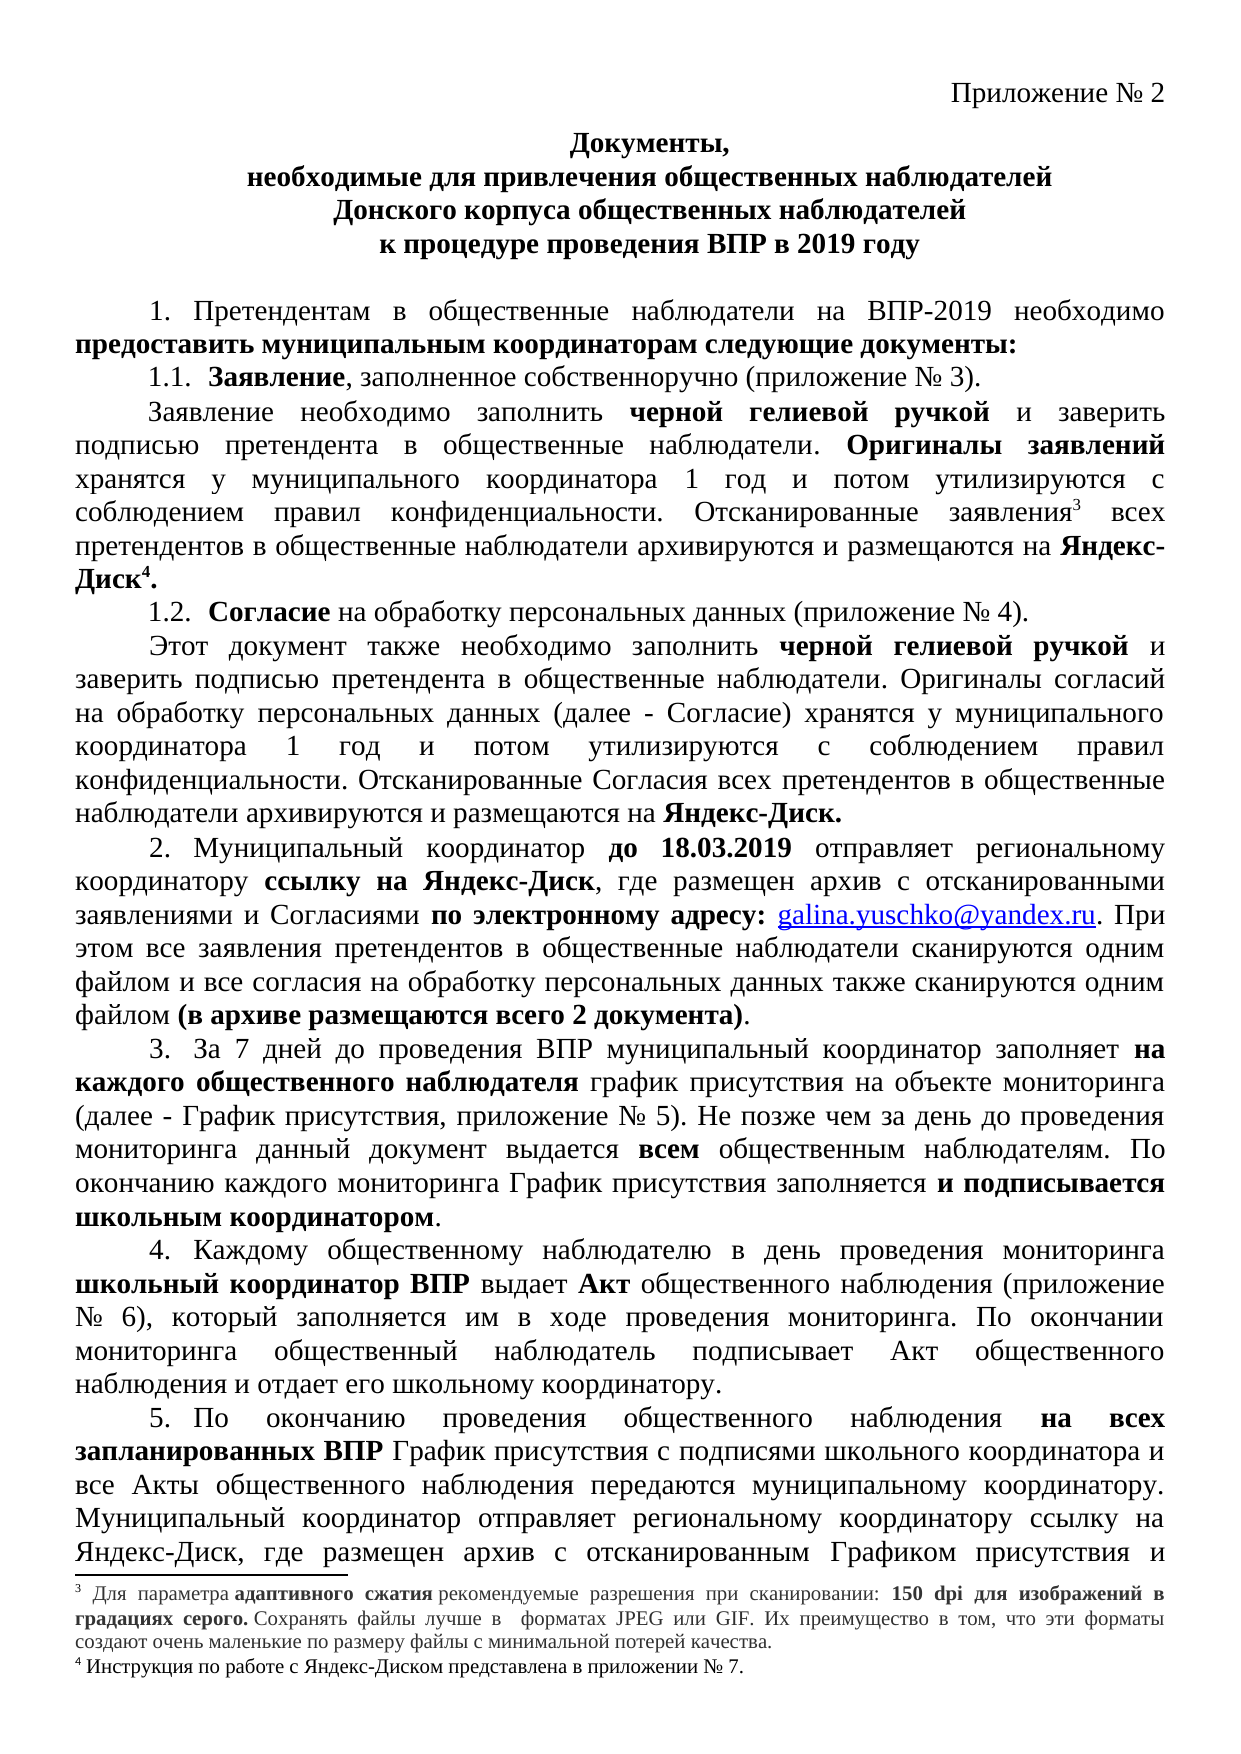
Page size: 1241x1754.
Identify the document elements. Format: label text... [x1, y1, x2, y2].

list Заявление, заполненное собственноручно (приложение № 3). [75, 360, 1165, 394]
list Муниципальный координатор до 18.03.2019 отправляет региональному координатору ссылку на Яндекс-Диск, где размещен архив с отсканированными заявлениями и Согласиями по электронному адресу: galina.yuschko@yandex.ru. При этом все заявления претендентов в общественные наблюдатели сканируются одним файлом и все согласия на обработку персональных данных также сканируются одним файлом (в архиве размещаются всего 2 документа). [75, 830, 1165, 1031]
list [75, 1400, 1165, 1568]
list Этот документ также необходимо заполнить черной гелиевой ручкой и заверить подписью претендента в общественные наблюдатели. Оригиналы согласий на обработку персональных данных (далее - Согласие) хранятся у муниципального координатора 1 год и потом утилизируются с соблюдением правил конфиденциальности. Отсканированные Согласия всех претендентов в общественные наблюдатели архивируются и размещаются на Яндекс-Диск. [75, 762, 1165, 830]
text Заявление необходимо заполнить черной гелиевой ручкой и заверить подписью претендента в общественные наблюдатели. Оригиналы заявлений хранятся у муниципального координатора 1 год и потом утилизируются с соблюдением правил конфиденциальности. Отсканированные заявления всех претендентов в общественные наблюдатели архивируются и размещаются на Яндекс-Диск. [75, 394, 1165, 494]
list За 7 дней до проведения ВПР муниципальный координатор заполняет на каждого общественного наблюдателя график присутствия на объекте мониторинга (далее - График присутствия, приложение № 5). Не позже чем за день до проведения мониторинга данный документ выдается всем общественным наблюдателям. По окончанию каждого мониторинга График присутствия заполняется и подписывается школьным координатором. [75, 1031, 1165, 1232]
text Заявление необходимо заполнить черной гелиевой ручкой и заверить подписью претендента в общественные наблюдатели. Оригиналы заявлений хранятся у муниципального координатора 1 год и потом утилизируются с соблюдением правил конфиденциальности. Отсканированные заявления всех претендентов в общественные наблюдатели архивируются и размещаются на Яндекс-Диск. [75, 494, 1165, 595]
text необходимые для привлечения общественных наблюдателей [75, 159, 1165, 192]
list Претендентам в общественные наблюдатели на ВПР-2019 необходимо предоставить муниципальным координаторам следующие документы: [75, 293, 1165, 360]
text Приложение № 2 [75, 75, 1165, 108]
list Каждому общественному наблюдателю в день проведения мониторинга школьный координатор ВПР выдает Акт общественного наблюдения (приложение № 6), который заполняется им в ходе проведения мониторинга. По окончании мониторинга общественный наблюдатель подписывает Акт общественного наблюдения и отдает его школьному координатору. [75, 1232, 1165, 1400]
text Донского корпуса общественных наблюдателей [75, 192, 1165, 226]
text к процедуре проведения ВПР в 2019 году [75, 226, 1165, 259]
list Этот документ также необходимо заполнить черной гелиевой ручкой и заверить подписью претендента в общественные наблюдатели. Оригиналы согласий на обработку персональных данных (далее - Согласие) хранятся у муниципального координатора 1 год и потом утилизируются с соблюдением правил конфиденциальности. Отсканированные Согласия всех претендентов в общественные наблюдатели архивируются и размещаются на Яндекс-Диск. [75, 628, 1165, 762]
text Документы, [75, 125, 1165, 159]
list Согласие на обработку персональных данных (приложение № 4). [75, 595, 1165, 628]
